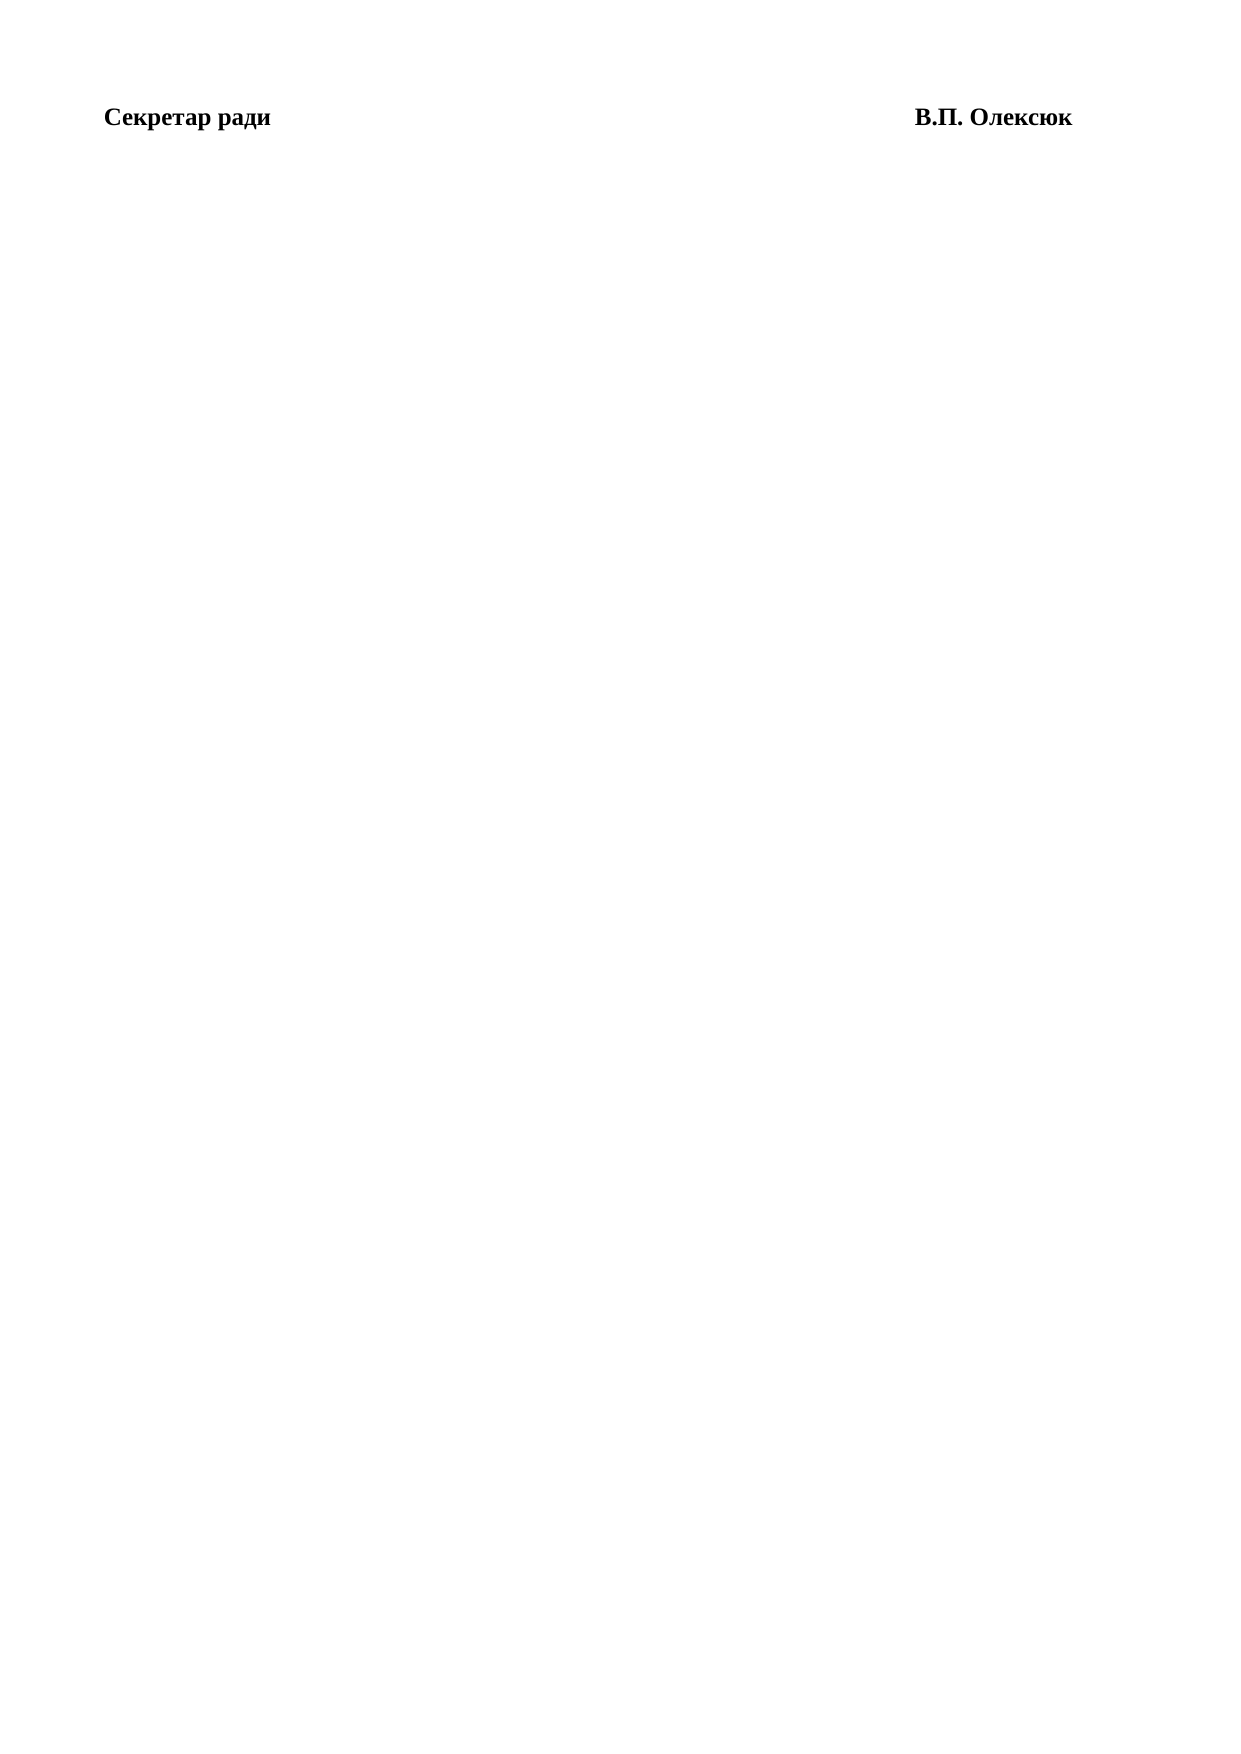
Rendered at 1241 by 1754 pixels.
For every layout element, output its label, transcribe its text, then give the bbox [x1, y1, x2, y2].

text Секретар ради В.П. Олексюк [103, 102, 1167, 131]
